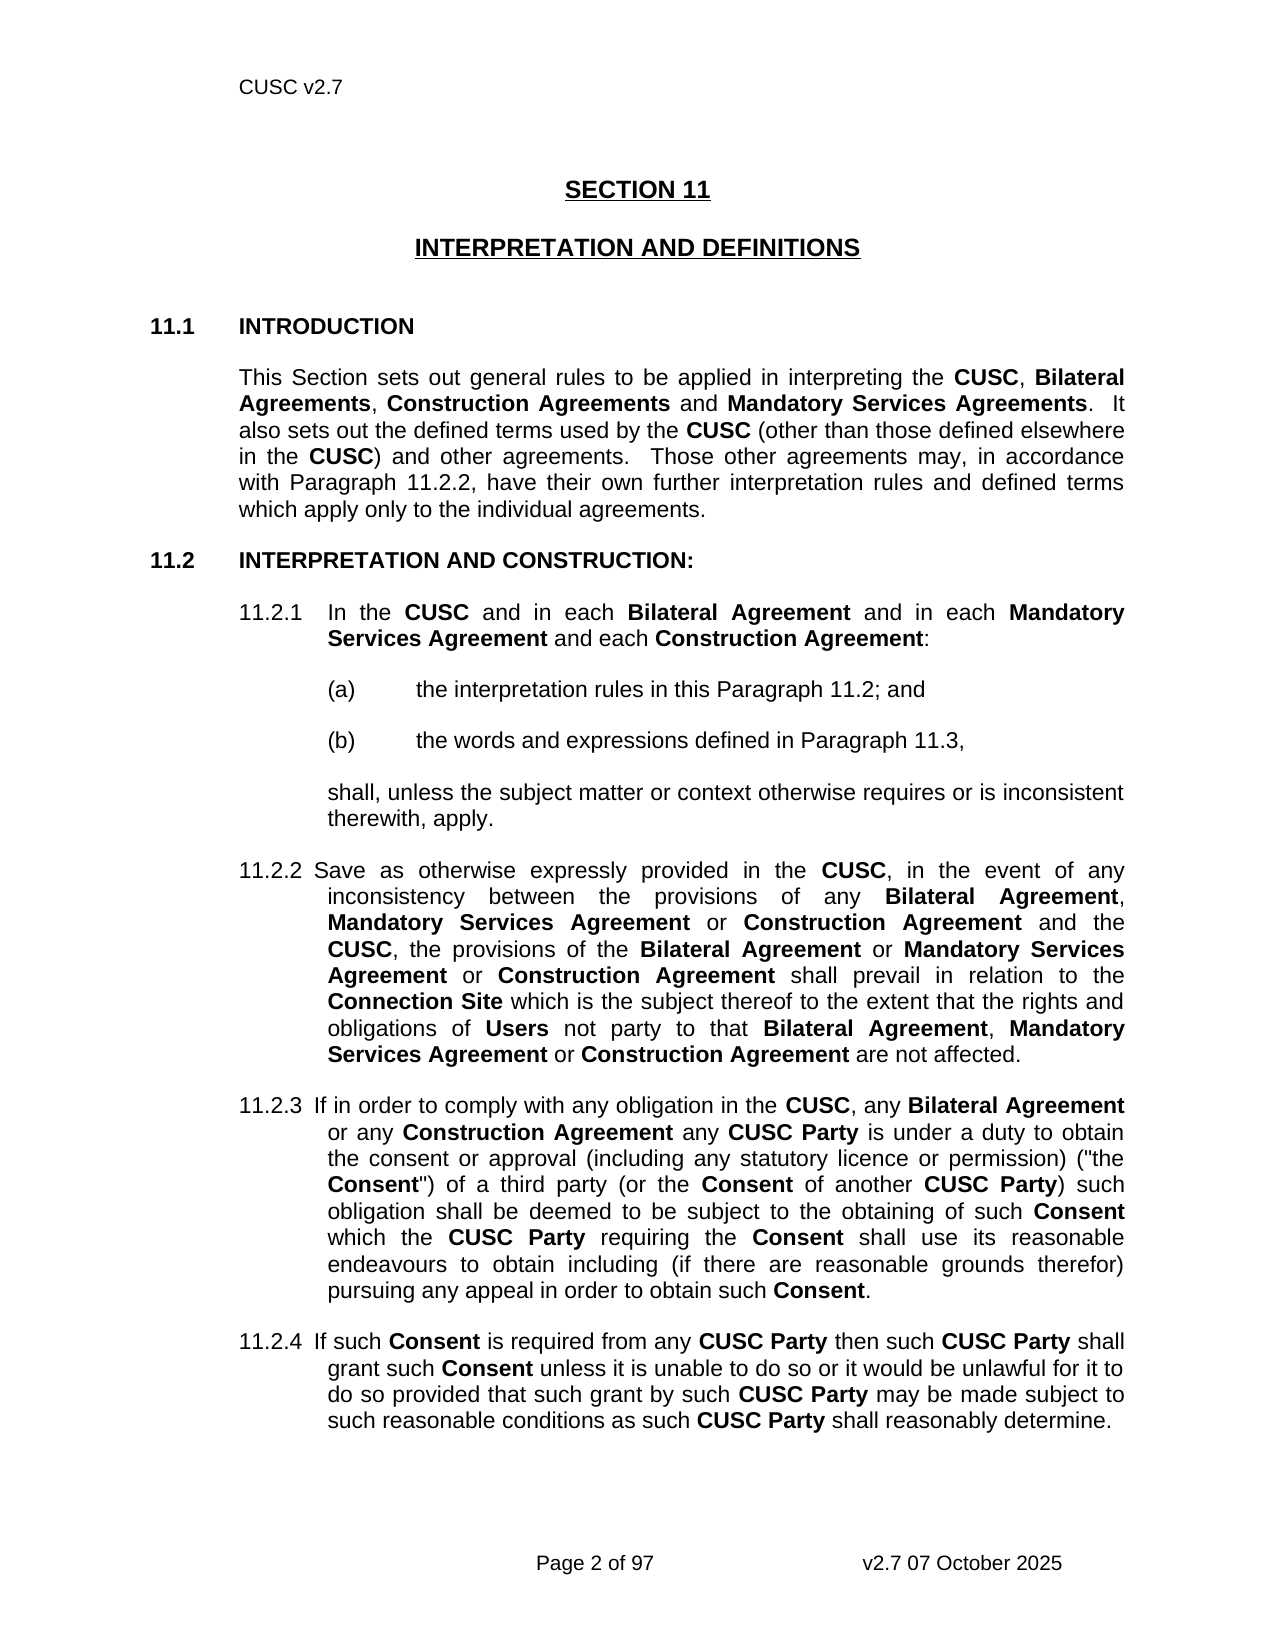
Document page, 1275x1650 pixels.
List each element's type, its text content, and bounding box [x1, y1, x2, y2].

subtitle SECTION 11 INTERPRETATION AND DEFINITIONS [150, 175, 1125, 261]
text This Section sets out general rules to be applied in interpreting the CUSC, Bilateral Agreements, Construction Agreements and Mandatory Services Agreements. It also sets out the defined terms used by the CUSC (other than those defined elsewhere in the CUSC) and other agreements. Those other agreements may, in accordance with Paragraph 11.2.2, have their own further interpretation rules and defined terms which apply only to the individual agreements. [239, 364, 1125, 522]
subtitle Save as otherwise expressly provided in the CUSC, in the event of any inconsistency between the provisions of any Bilateral Agreement, Mandatory Services Agreement or Construction Agreement and the CUSC, the provisions of the Bilateral Agreement or Mandatory Services Agreement or Construction Agreement shall prevail in relation to the Connection Site which is the subject thereof to the extent that the rights and obligations of Users not party to that Bilateral Agreement, Mandatory Services Agreement or Construction Agreement are not affected. [238, 857, 1125, 1067]
subtitle 11.2 INTERPRETATION AND CONSTRUCTION: [150, 547, 1125, 573]
subtitle 11.2.1 In the CUSC and in each Bilateral Agreement and in each Mandatory Services Agreement and each Construction Agreement: [239, 598, 1125, 651]
text shall, unless the subject matter or context otherwise requires or is inconsistent therewith, apply. [327, 779, 1125, 832]
subtitle If such Consent is required from any CUSC Party then such CUSC Party shall grant such Consent unless it is unable to do so or it would be unlawful for it to do so provided that such grant by such CUSC Party may be made subject to such reasonable conditions as such CUSC Party shall reasonably determine. [238, 1328, 1125, 1434]
subtitle the words and expressions defined in Paragraph 11.3, [327, 727, 1125, 754]
subtitle If in order to comply with any obligation in the CUSC, any Bilateral Agreement or any Construction Agreement any CUSC Party is under a duty to obtain the consent or approval (including any statutory licence or permission) ("the Consent") of a third party (or the Consent of another CUSC Party) such obligation shall be deemed to be subject to the obtaining of such Consent which the CUSC Party requiring the Consent shall use its reasonable endeavours to obtain including (if there are reasonable grounds therefor) pursuing any appeal in order to obtain such Consent. [238, 1092, 1125, 1303]
subtitle the interpretation rules in this Paragraph 11.2; and [327, 676, 1125, 702]
subtitle 11.1 INTRODUCTION [150, 313, 1125, 339]
